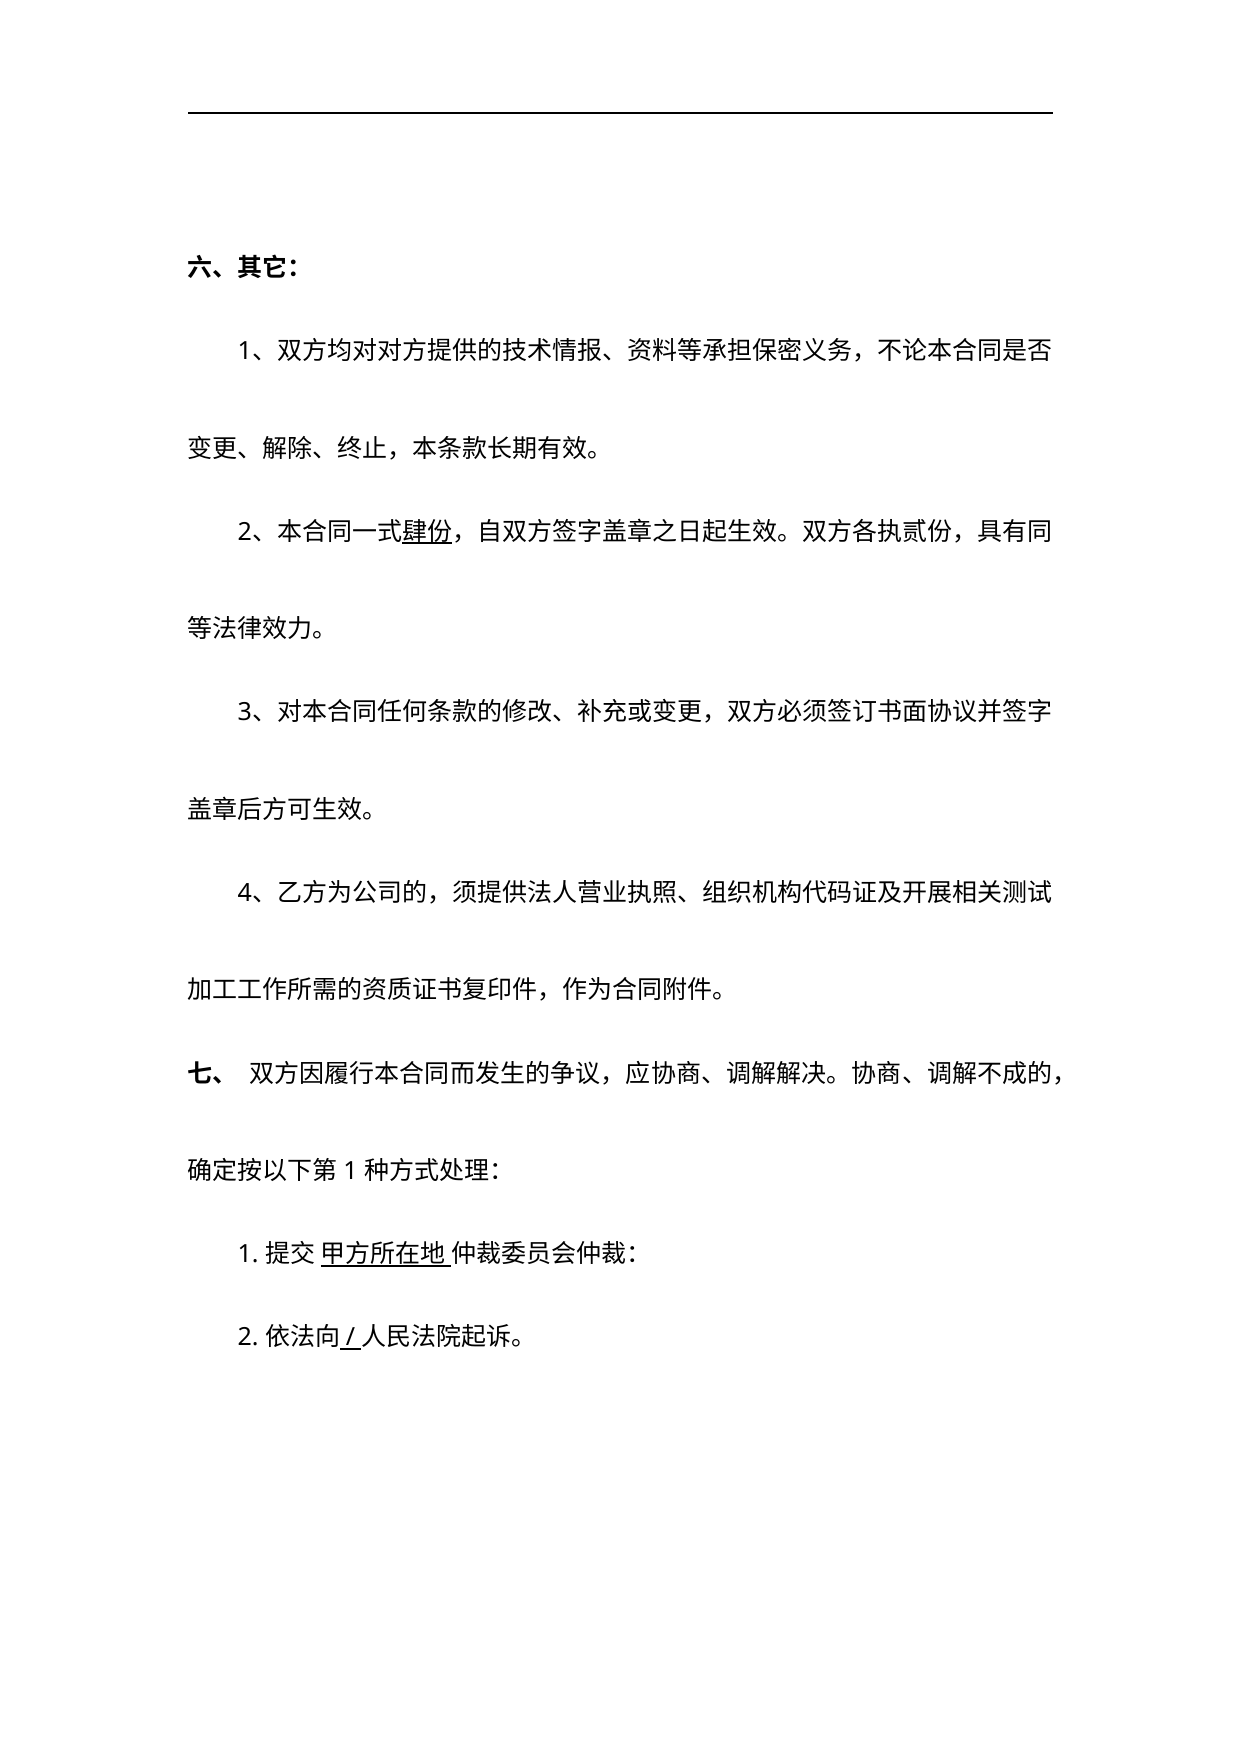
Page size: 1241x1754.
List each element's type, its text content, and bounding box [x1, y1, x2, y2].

text 3、对本合同任何条款的修改、补充或变更，双方必须签订书面协议并签字盖章后方可生效。 [187, 677, 1053, 840]
text 七、 双方因履行本合同而发生的争议，应协商、调解解决。协商、调解不成的，确定按以下第 1 种方式处理： [187, 1039, 1053, 1201]
text 4、乙方为公司的，须提供法人营业执照、组织机构代码证及开展相关测试加工工作所需的资质证书复印件，作为合同附件。 [187, 858, 1053, 1021]
text 1. 提交 甲方所在地 仲裁委员会仲裁： [187, 1219, 1053, 1284]
text 2、本合同一式肆份，自双方签字盖章之日起生效。双方各执贰份，具有同等法律效力。 [187, 497, 1053, 659]
text 2. 依法向 / 人民法院起诉。 [187, 1302, 1053, 1367]
text 六、其它： [187, 233, 1053, 298]
text 1、双方均对对方提供的技术情报、资料等承担保密义务，不论本合同是否变更、解除、终止，本条款长期有效。 [187, 316, 1053, 479]
